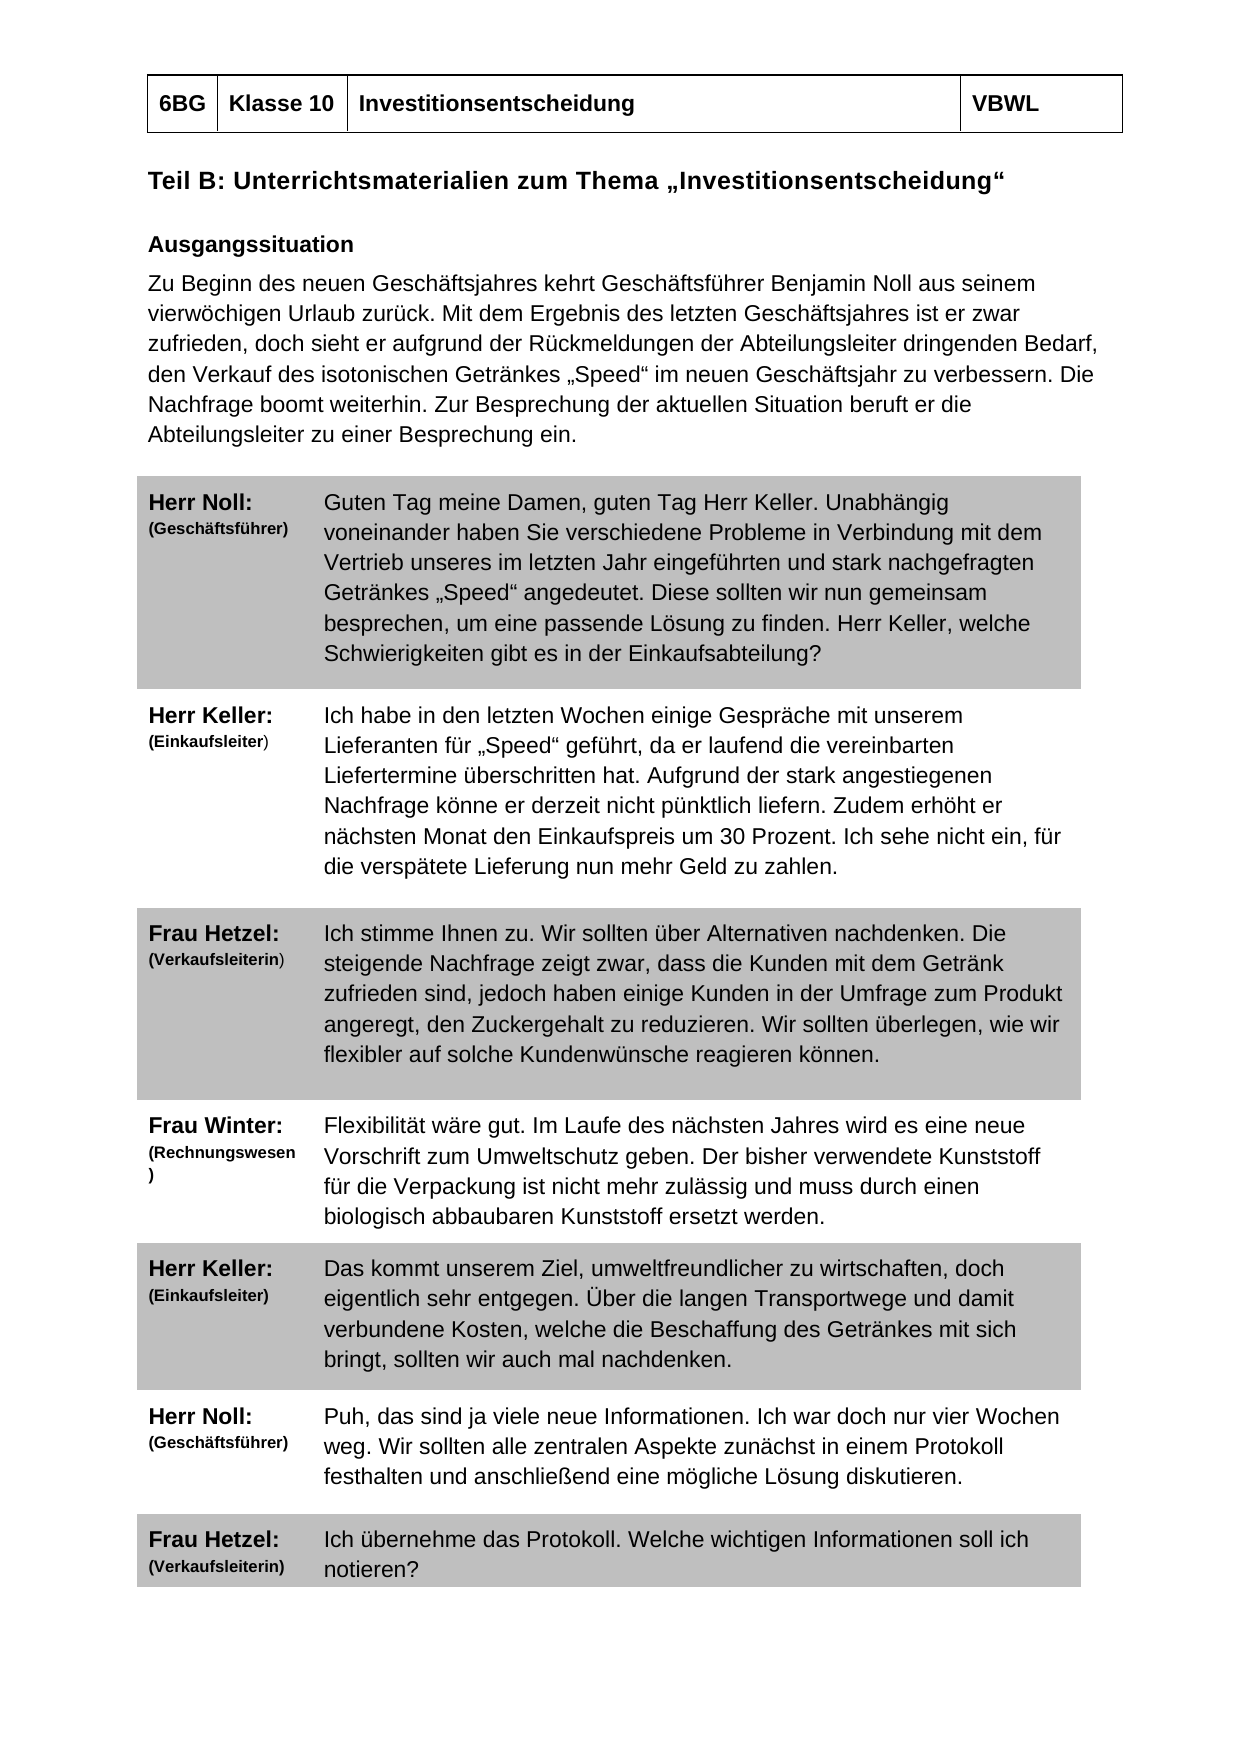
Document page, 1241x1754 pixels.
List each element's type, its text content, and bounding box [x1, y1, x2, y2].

text Zu Beginn des neuen Geschäftsjahres kehrt Geschäftsführer Benjamin Noll aus seinem vierwöchigen Urlaub zurück. Mit dem Ergebnis des letzten Geschäftsjahres ist er zwar zufrieden, doch sieht er aufgrund der Rückmeldungen der Abteilungsleiter dringenden Bedarf, den Verkauf des isotonischen Getränkes „Speed“ im neuen Geschäftsjahr zu verbessern. Die Nachfrage boomt weiterhin. Zur Besprechung der aktuellen Situation beruft er die Abteilungsleiter zu einer Besprechung ein. [148, 270, 1122, 447]
table_cell Herr Keller: (Einkaufsleiter) [137, 689, 312, 907]
table_cell Frau Hetzel: (Verkaufsleiterin) [137, 1514, 312, 1587]
table_cell Flexibilität wäre gut. Im Laufe des nächsten Jahres wird es eine neue Vorschrift zum Umweltschutz geben. Der bisher verwendete Kunststoff für die Verpackung ist nicht mehr zulässig und muss durch einen biologisch abbaubaren Kunststoff ersetzt werden. [312, 1100, 1081, 1243]
table_cell Frau Winter: (Rechnungswesen) [137, 1100, 312, 1243]
table_header Guten Tag meine Damen, guten Tag Herr Keller. Unabhängig voneinander haben Sie verschiedene Probleme in Verbindung mit dem Vertrieb unseres im letzten Jahr eingeführten und stark nachgefragten Getränkes „Speed“ angedeutet. Diese sollten wir nun gemeinsam besprechen, um eine passende Lösung zu finden. Herr Keller, welche Schwierigkeiten gibt es in der Einkaufsabteilung? [312, 476, 1081, 689]
table_cell Herr Noll: (Geschäftsführer) [137, 1390, 312, 1514]
table_cell Ich stimme Ihnen zu. Wir sollten über Alternativen nachdenken. Die steigende Nachfrage zeigt zwar, dass die Kunden mit dem Getränk zufrieden sind, jedoch haben einige Kunden in der Umfrage zum Produkt angeregt, den Zuckergehalt zu reduzieren. Wir sollten überlegen, wie wir flexibler auf solche Kundenwünsche reagieren können. [312, 908, 1081, 1100]
table_cell Das kommt unserem Ziel, umweltfreundlicher zu wirtschaften, doch eigentlich sehr entgegen. Über die langen Transportwege und damit verbundene Kosten, welche die Beschaffung des Getränkes mit sich bringt, sollten wir auch mal nachdenken. [312, 1243, 1081, 1390]
table_cell Frau Hetzel: (Verkaufsleiterin) [137, 908, 312, 1100]
table_cell Ich übernehme das Protokoll. Welche wichtigen Informationen soll ich notieren? [312, 1514, 1081, 1587]
table_header Herr Noll: (Geschäftsführer) [137, 476, 312, 689]
table_cell Herr Keller: (Einkaufsleiter) [137, 1243, 312, 1390]
title Teil B: Unterrichtsmaterialien zum Thema „Investitionsentscheidung“ [148, 162, 1122, 195]
subtitle Ausgangssituation [148, 224, 1122, 257]
table_cell Puh, das sind ja viele neue Informationen. Ich war doch nur vier Wochen weg. Wir sollten alle zentralen Aspekte zunächst in einem Protokoll festhalten und anschließend eine mögliche Lösung diskutieren. [312, 1390, 1081, 1514]
table_cell Ich habe in den letzten Wochen einige Gespräche mit unserem Lieferanten für „Speed“ geführt, da er laufend die vereinbarten Liefertermine überschritten hat. Aufgrund der stark angestiegenen Nachfrage könne er derzeit nicht pünktlich liefern. Zudem erhöht er nächsten Monat den Einkaufspreis um 30 Prozent. Ich sehe nicht ein, für die verspätete Lieferung nun mehr Geld zu zahlen. [312, 689, 1081, 907]
